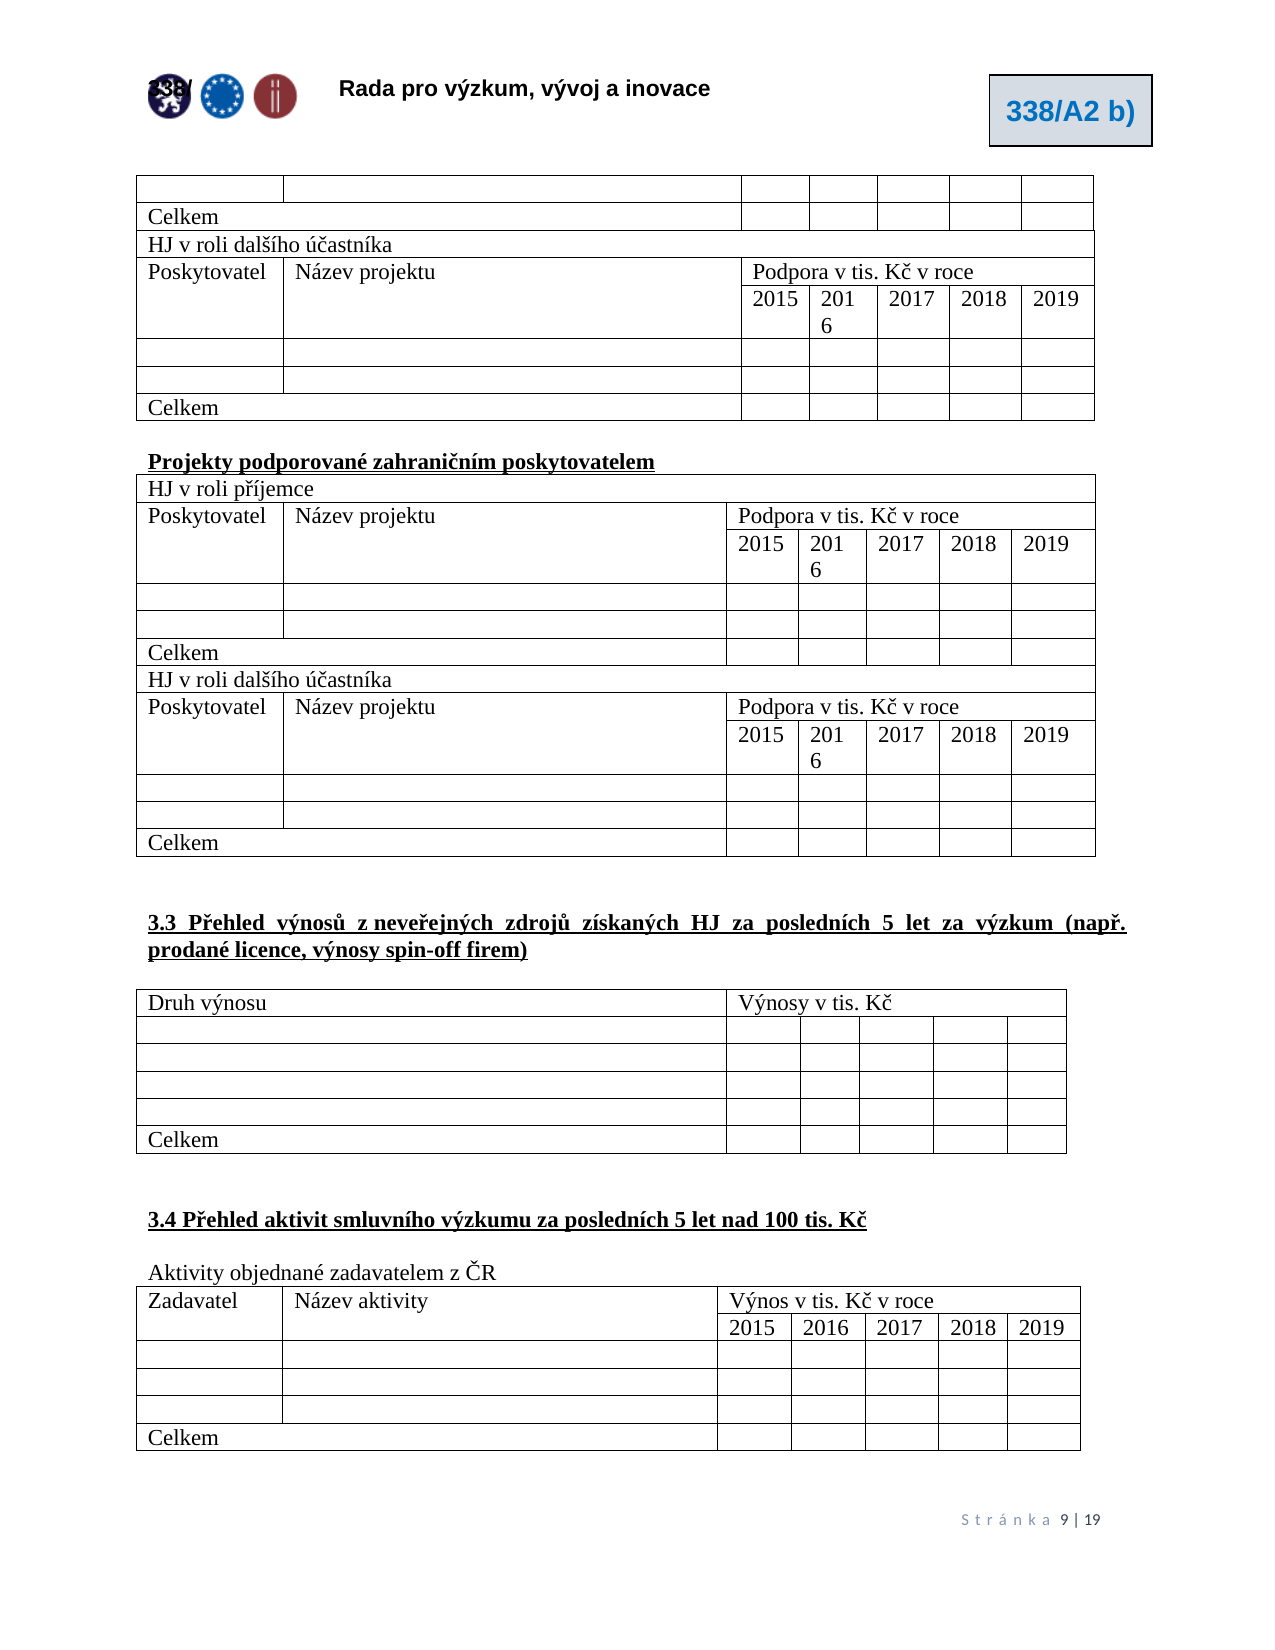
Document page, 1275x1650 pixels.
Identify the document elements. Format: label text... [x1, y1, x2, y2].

table_cell [810, 339, 877, 366]
table_cell 2016 [799, 721, 866, 773]
table_cell [1022, 367, 1094, 393]
table_cell 2019 [1012, 530, 1095, 583]
table_cell [727, 1072, 800, 1098]
table_cell [137, 775, 283, 801]
text Aktivity objednané zadavatelem z ČR [148, 1259, 1127, 1286]
table_cell [860, 1072, 933, 1098]
table_cell [934, 1072, 1007, 1098]
table_cell [137, 1396, 282, 1423]
table_cell [283, 1396, 717, 1423]
table_cell [137, 367, 283, 393]
table_cell [137, 1072, 726, 1098]
table_cell [860, 1017, 933, 1043]
text 3.4 Přehled aktivit smluvního výzkumu za posledních 5 let nad 100 tis. Kč [148, 1207, 1127, 1233]
table_cell 2018 [940, 530, 1011, 583]
table_cell 2015 [727, 721, 798, 773]
table_cell [878, 367, 949, 393]
table_cell [878, 176, 949, 202]
table_cell [940, 584, 1011, 610]
table_cell [867, 802, 939, 828]
table_cell [950, 394, 1021, 420]
table_cell [934, 1044, 1007, 1071]
table_cell [950, 367, 1021, 393]
table_cell [1012, 639, 1095, 665]
table_cell [742, 367, 809, 393]
table_header Výnos v tis. Kč v roce [718, 1287, 1080, 1313]
table_cell [284, 802, 726, 828]
table_cell Celkem [137, 1126, 726, 1153]
table_cell [792, 1369, 865, 1395]
table_cell 2017 [866, 1314, 938, 1340]
table_cell [284, 775, 726, 801]
table_cell HJ v roli dalšího účastníka [137, 666, 1095, 692]
table_cell 2017 [878, 286, 949, 338]
table_cell [1008, 1072, 1066, 1098]
table_cell [867, 611, 939, 637]
table_cell [810, 367, 877, 393]
text 3.3 Přehled výnosů z neveřejných zdrojů získaných HJ za posledních 5 let za výzkum (např. prodané licence, výnosy spin-off firem) [148, 934, 1127, 962]
table_cell [940, 802, 1011, 828]
table_cell Podpora v tis. Kč v roce [727, 503, 1095, 529]
table_cell Podpora v tis. Kč v roce [742, 258, 1094, 284]
table_cell [137, 1017, 726, 1043]
table_cell Celkem [137, 829, 726, 856]
table_cell [137, 1341, 282, 1368]
table_cell Podpora v tis. Kč v roce [727, 693, 1095, 720]
table_header Zadavatel [137, 1287, 282, 1340]
table_cell 2015 [742, 286, 809, 338]
table_cell [137, 802, 283, 828]
table_cell [137, 1099, 726, 1125]
table_cell [866, 1396, 938, 1423]
table_cell [284, 611, 726, 637]
table_cell [1012, 802, 1095, 828]
table_header Název aktivity [283, 1287, 717, 1340]
table_cell [792, 1341, 865, 1368]
table_cell [1008, 1396, 1080, 1423]
table_cell [939, 1424, 1007, 1450]
table_cell [866, 1424, 938, 1450]
table_cell [1022, 176, 1093, 202]
table_cell [950, 339, 1021, 366]
table_cell [801, 1126, 859, 1153]
table_cell 2015 [727, 530, 798, 583]
table_cell [137, 339, 283, 366]
table_cell [801, 1017, 859, 1043]
table_cell [284, 176, 741, 202]
table_cell [1008, 1424, 1080, 1450]
table_cell 2018 [940, 721, 1011, 773]
table_cell [137, 584, 283, 610]
table_cell 2018 [939, 1314, 1007, 1340]
table_cell [860, 1044, 933, 1071]
table_cell [742, 339, 809, 366]
table_cell Poskytovatel [137, 503, 283, 583]
table_cell [799, 611, 866, 637]
table_cell [727, 1099, 800, 1125]
table_cell [1008, 1341, 1080, 1368]
table_header Výnosy v tis. Kč [727, 990, 1066, 1016]
table_cell [727, 802, 798, 828]
table_cell [727, 1126, 800, 1153]
table_cell 2016 [792, 1314, 865, 1340]
table_cell [1008, 1017, 1066, 1043]
table_cell [799, 802, 866, 828]
table_cell 2019 [1012, 721, 1095, 773]
table_cell Poskytovatel [137, 693, 283, 773]
table_cell 2018 [950, 286, 1021, 338]
table_cell 2015 [718, 1314, 791, 1340]
table_cell [799, 775, 866, 801]
table_cell Celkem [137, 1424, 717, 1450]
table_cell Název projektu [284, 503, 726, 583]
table_cell [727, 1017, 800, 1043]
table_cell Celkem [137, 203, 741, 230]
table_cell [799, 584, 866, 610]
table_cell [137, 1044, 726, 1071]
table_header HJ v roli příjemce [137, 475, 1095, 502]
table_cell [1012, 584, 1095, 610]
table_header Druh výnosu [137, 990, 726, 1016]
table_cell [799, 639, 866, 665]
table_cell [801, 1072, 859, 1098]
table_cell [934, 1017, 1007, 1043]
table_cell [283, 1341, 717, 1368]
table_cell [1022, 203, 1093, 230]
table_cell Poskytovatel [137, 258, 283, 338]
table_cell [940, 775, 1011, 801]
table_cell HJ v roli dalšího účastníka [137, 231, 1094, 257]
table_cell [801, 1044, 859, 1071]
table_cell [718, 1424, 791, 1450]
table_cell [860, 1099, 933, 1125]
table_cell [866, 1369, 938, 1395]
table_cell [727, 639, 798, 665]
table_cell [867, 775, 939, 801]
table_cell [860, 1126, 933, 1153]
table_cell [878, 203, 949, 230]
table_cell [727, 584, 798, 610]
table_cell [718, 1369, 791, 1395]
table_cell [1012, 829, 1095, 856]
table_cell [950, 203, 1021, 230]
table_cell [727, 829, 798, 856]
table_cell [1012, 775, 1095, 801]
table_cell [742, 394, 809, 420]
table_cell [1012, 611, 1095, 637]
table_cell 2019 [1008, 1314, 1080, 1340]
table_cell [867, 829, 939, 856]
table_cell [934, 1126, 1007, 1153]
table_cell [799, 829, 866, 856]
table_cell [1022, 339, 1094, 366]
table_cell [810, 203, 877, 230]
table_cell [939, 1369, 1007, 1395]
table_cell [742, 176, 809, 202]
table_cell [867, 584, 939, 610]
table_cell Celkem [137, 394, 741, 420]
table_cell [940, 611, 1011, 637]
text Projekty podporované zahraničním poskytovatelem [148, 448, 1127, 474]
table_cell [137, 1369, 282, 1395]
table_cell 2019 [1022, 286, 1094, 338]
table_cell [137, 611, 283, 637]
table_cell [792, 1424, 865, 1450]
table_cell [718, 1341, 791, 1368]
table_cell [727, 1044, 800, 1071]
table_cell 2017 [867, 721, 939, 773]
table_cell [792, 1396, 865, 1423]
table_cell [866, 1341, 938, 1368]
table_cell 2016 [810, 286, 877, 338]
table_cell [1008, 1126, 1066, 1153]
table_cell [284, 584, 726, 610]
table_cell [867, 639, 939, 665]
table_cell [727, 775, 798, 801]
table_cell [934, 1099, 1007, 1125]
table_cell [950, 176, 1021, 202]
table_cell [284, 367, 741, 393]
table_cell 2017 [867, 530, 939, 583]
table_cell [1008, 1369, 1080, 1395]
table_cell [727, 611, 798, 637]
table_cell [801, 1099, 859, 1125]
table_cell [718, 1396, 791, 1423]
table_cell [1022, 394, 1094, 420]
table_cell Název projektu [284, 693, 726, 773]
table_cell [283, 1369, 717, 1395]
table_cell [878, 394, 949, 420]
table_cell [939, 1341, 1007, 1368]
table_cell Celkem [137, 639, 726, 665]
table_cell [1008, 1099, 1066, 1125]
text 3.3 Přehled výnosů z neveřejných zdrojů získaných HJ za posledních 5 let za výzkum (např. prodané licence, výnosy spin-off firem) [148, 909, 1127, 932]
table_cell [810, 176, 877, 202]
table_cell [810, 394, 877, 420]
table_cell [939, 1396, 1007, 1423]
table_cell [137, 176, 283, 202]
picture [147, 73, 298, 120]
table_cell [878, 339, 949, 366]
table_cell [940, 639, 1011, 665]
table_cell Název projektu [284, 258, 741, 338]
table_cell [1008, 1044, 1066, 1071]
table_cell [742, 203, 809, 230]
table_cell 2016 [799, 530, 866, 583]
table_cell [940, 829, 1011, 856]
table_cell [284, 339, 741, 366]
